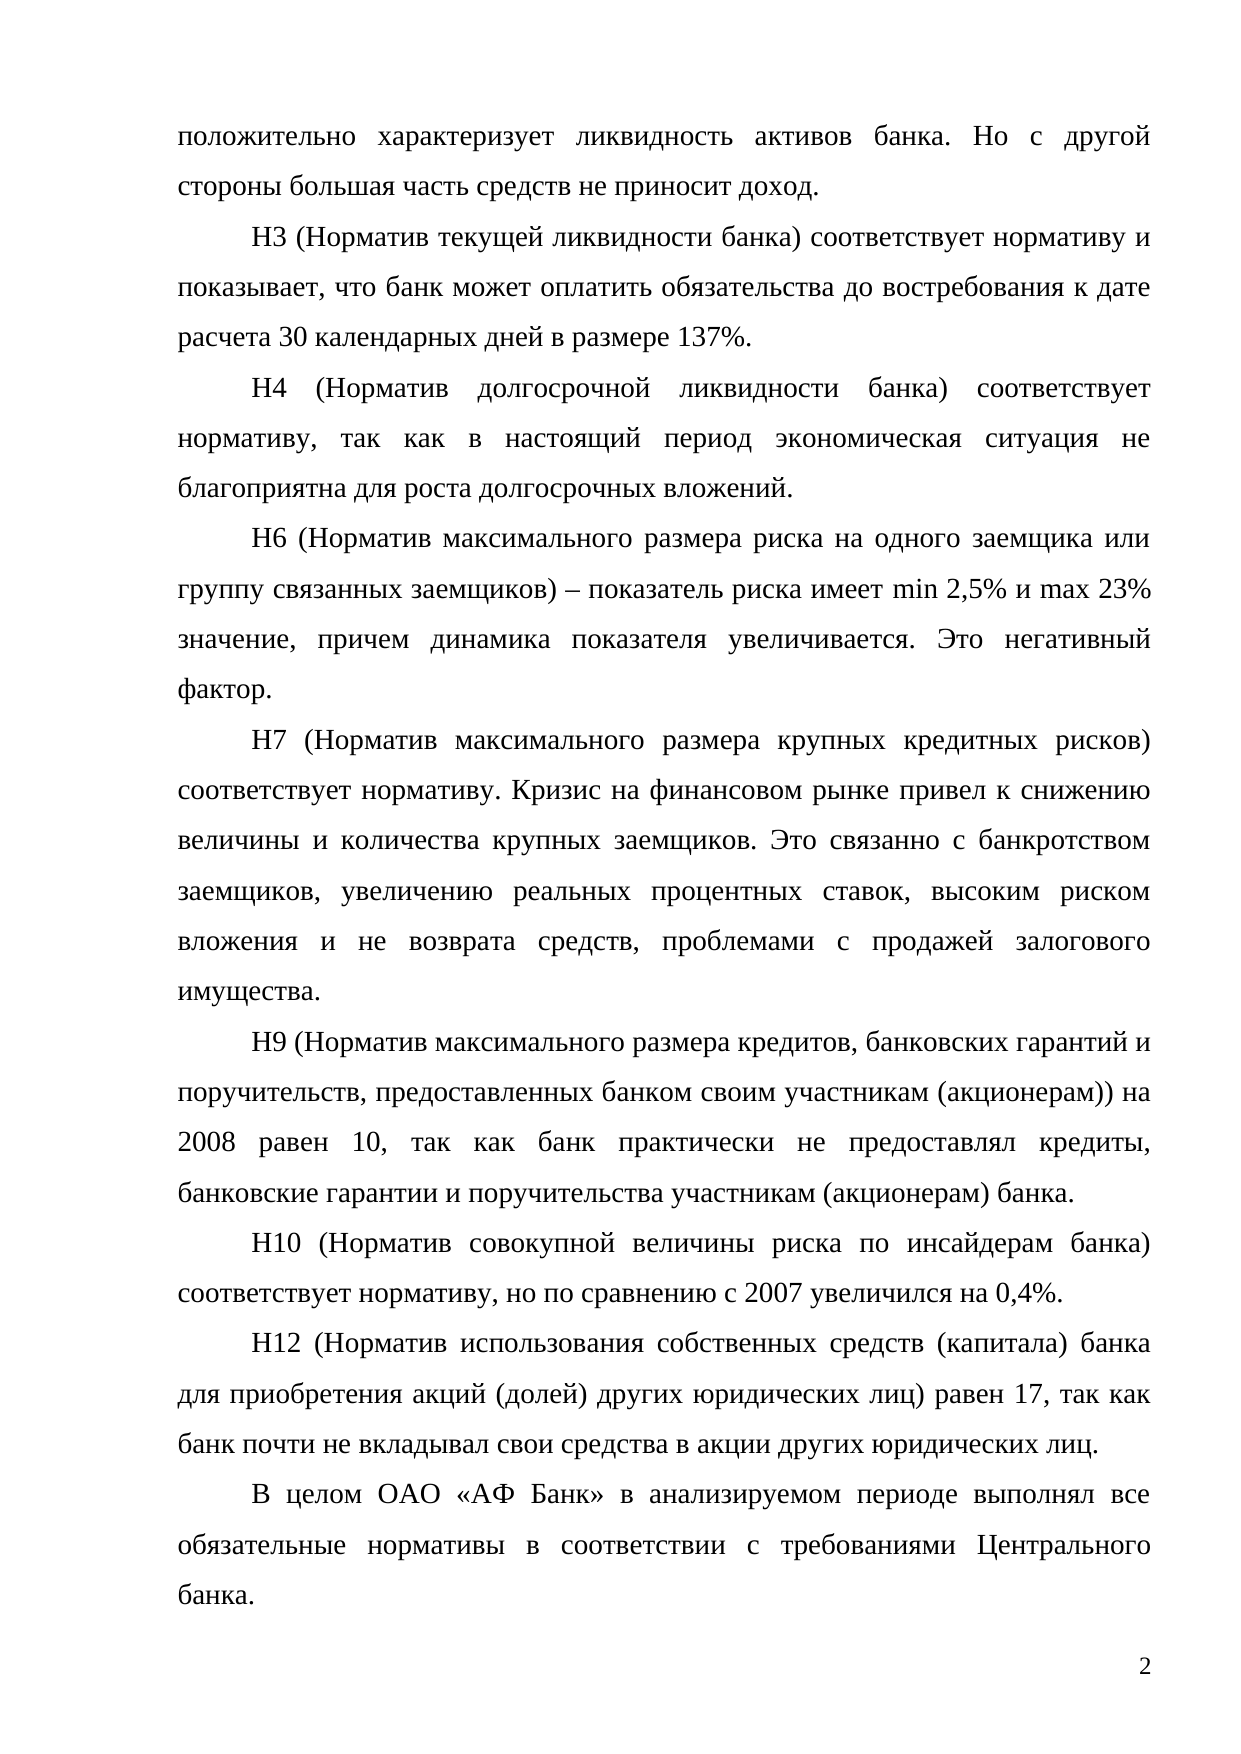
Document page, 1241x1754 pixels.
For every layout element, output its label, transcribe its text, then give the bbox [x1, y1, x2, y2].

text В целом ОАО «АФ Банк» в анализируемом периоде выполнял все обязательные нормативы в соответствии с требованиями Центрального банка. [177, 1477, 1152, 1611]
text Н6 (Норматив максимального размера риска на одного заемщика или группу связанных заемщиков) – показатель риска имеет min 2,5% и max 23% значение, причем динамика показателя увеличивается. Это негативный фактор. [177, 521, 1152, 705]
text Н12 (Норматив использования собственных средств (капитала) банка для приобретения акций (долей) других юридических лиц) равен 17, так как банк почти не вкладывал свои средства в акции других юридических лиц. [177, 1326, 1152, 1460]
text Н4 (Норматив долгосрочной ликвидности банка) соответствует нормативу, так как в настоящий период экономическая ситуация не благоприятна для роста долгосрочных вложений. [177, 370, 1152, 504]
text Н7 (Норматив максимального размера крупных кредитных рисков) соответствует нормативу. Кризис на финансовом рынке привел к снижению величины и количества крупных заемщиков. Это связанно с банкротством заемщиков, увеличению реальных процентных ставок, высоким риском вложения и не возврата средств, проблемами с продажей залогового имущества. [177, 722, 1152, 1007]
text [177, 118, 1152, 202]
text Н10 (Норматив совокупной величины риска по инсайдерам банка) соответствует нормативу, но по сравнению с 2007 увеличился на 0,4%. [177, 1225, 1152, 1309]
text Н9 (Норматив максимального размера кредитов, банковских гарантий и поручительств, предоставленных банком своим участникам (акционерам)) на 2008 равен 10, так как банк практически не предоставлял кредиты, банковские гарантии и поручительства участникам (акционерам) банка. [177, 1024, 1152, 1208]
text Н3 (Норматив текущей ликвидности банка) соответствует нормативу и показывает, что банк может оплатить обязательства до востребования к дате расчета 30 календарных дней в размере 137%. [177, 219, 1152, 353]
